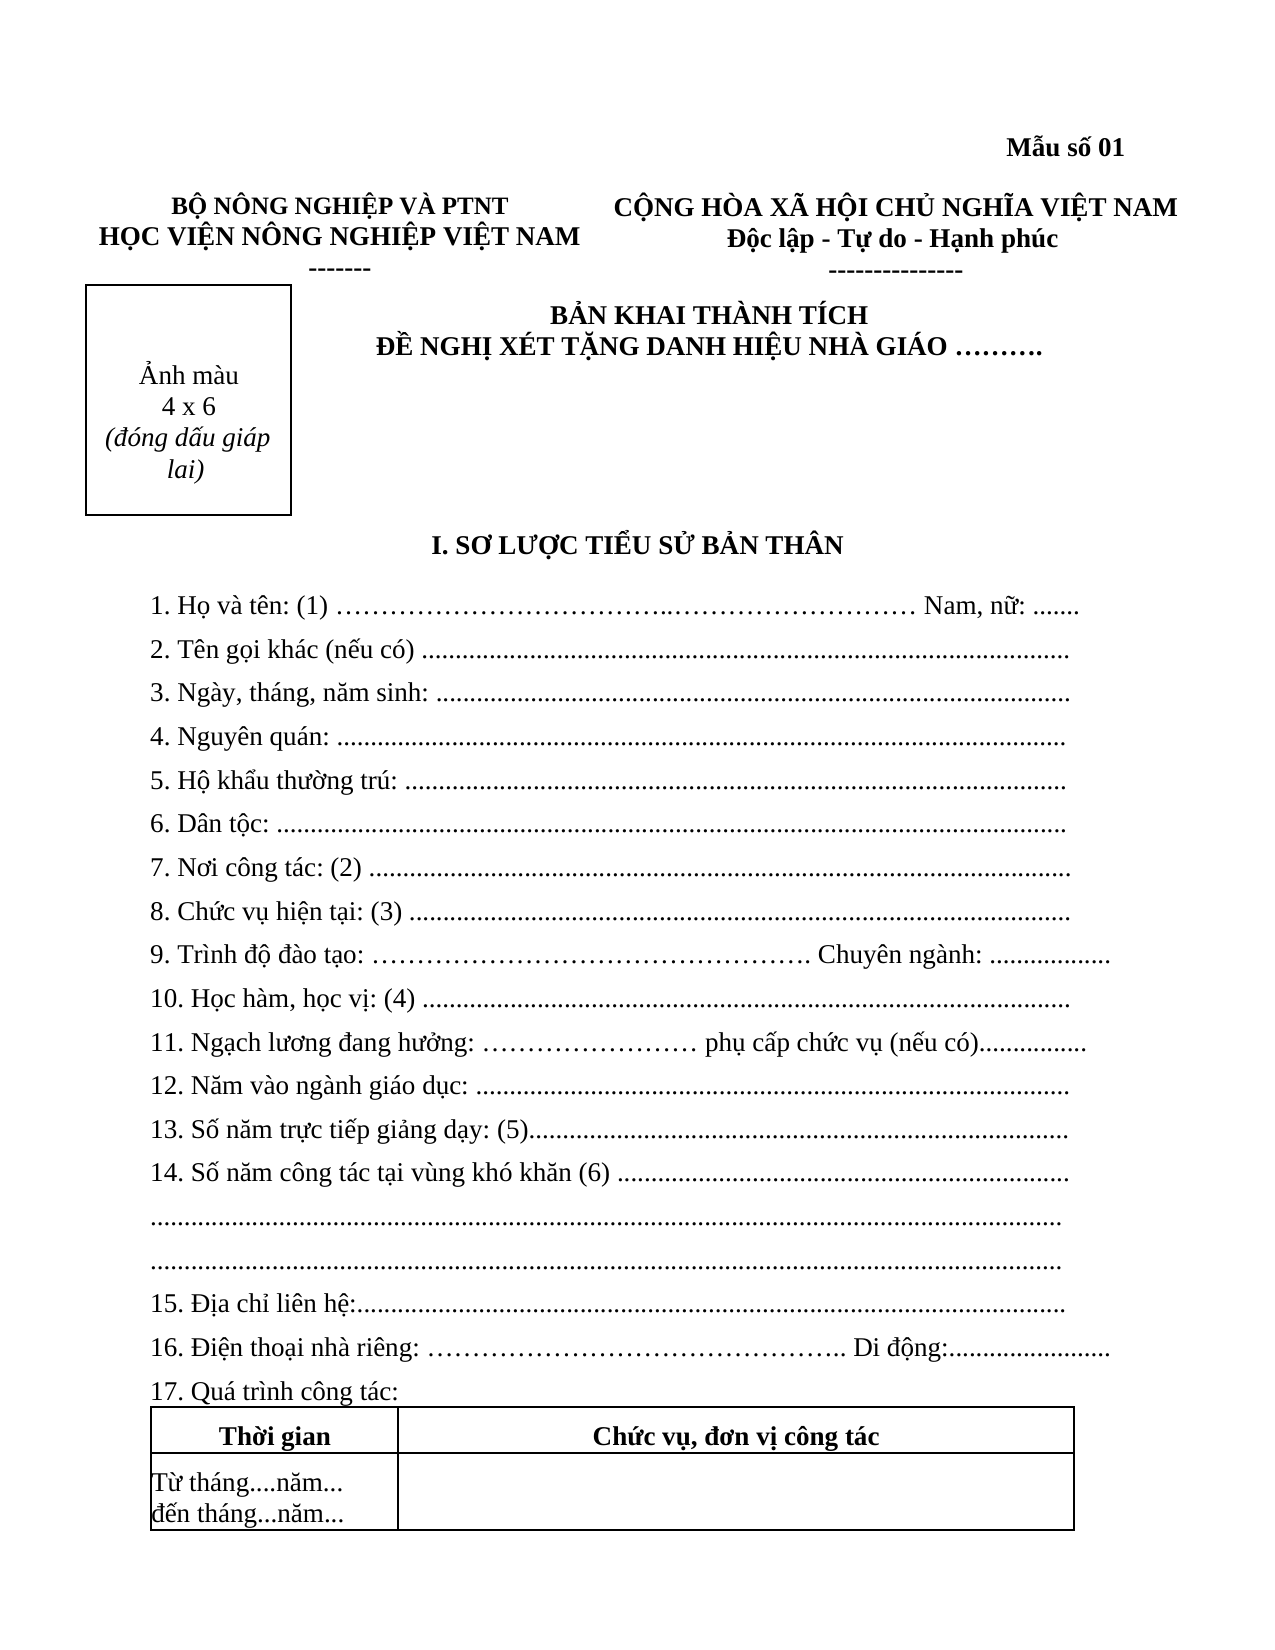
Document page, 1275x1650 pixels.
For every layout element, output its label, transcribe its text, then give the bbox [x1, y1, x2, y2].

text 17. Quá trình công tác: [150, 1375, 1125, 1406]
table_cell Ảnh màu 4 x 6 (đóng dấu giáp lai) [87, 286, 290, 514]
text 16. Điện thoại nhà riêng: ……………………………………….. Di động:........................ [150, 1331, 1125, 1362]
text 10. Học hàm, học vị: (4) ................................................................................................ [150, 982, 1125, 1013]
text 15. Địa chỉ liên hệ:......................................................................................................... [150, 1287, 1125, 1319]
text Mẫu số 01 [150, 131, 1125, 162]
text 8. Chức vụ hiện tại: (3) .................................................................................................. [150, 895, 1125, 926]
table_cell Từ tháng....năm... đến tháng...năm... [152, 1454, 397, 1528]
text 5. Hộ khẩu thường trú: .................................................................................................. [150, 764, 1125, 795]
text 6. Dân tộc: ..................................................................................................................... [150, 807, 1125, 838]
text 11. Ngạch lương đang hưởng: …………………… phụ cấp chức vụ (nếu có)................ [150, 1026, 1125, 1057]
text 9. Trình độ đào tạo: …………………………………………. Chuyên ngành: .................. [150, 938, 1125, 969]
table_header Thời gian [152, 1408, 397, 1452]
text 14. Số năm công tác tại vùng khó khăn (6) ................................................................... [273, 1157, 1125, 1188]
text 4. Nguyên quán: ............................................................................................................ [150, 720, 1125, 751]
table_header BỘ NÔNG NGHIỆP VÀ PTNT HỌC VIỆN NÔNG NGHIỆP VIỆT NAM ------- [86, 191, 593, 284]
table_header Chức vụ, đơn vị công tác [399, 1408, 1073, 1452]
text ....................................................................................................................................... [150, 1244, 1125, 1275]
text 2. Tên gọi khác (nếu có) ................................................................................................ [150, 633, 1125, 664]
text 7. Nơi công tác: (2) ........................................................................................................ [150, 851, 1125, 882]
text I. SƠ LƯỢC TIỂU SỬ BẢN THÂN [150, 529, 1125, 560]
table_cell [399, 1454, 1073, 1528]
text 13. Số năm trực tiếp giảng dạy: (5)................................................................................ [150, 1113, 1125, 1144]
table_header CỘNG HÒA XÃ HỘI CHỦ NGHĨA VIỆT NAM Độc lập - Tự do - Hạnh phúc --------------- [593, 191, 1198, 284]
text 12. Năm vào ngành giáo dục: ........................................................................................ [150, 1069, 1125, 1100]
table_cell BẢN KHAI THÀNH TÍCH ĐỀ NGHỊ XÉT TẶNG DANH HIỆU NHÀ GIÁO ………. [292, 284, 1127, 514]
text 1. Họ và tên: (1) ………………………………..……………………… Nam, nữ: ....... [150, 589, 1125, 620]
text 3. Ngày, tháng, năm sinh: .............................................................................................. [150, 676, 1125, 708]
text ....................................................................................................................................... [150, 1200, 1125, 1231]
